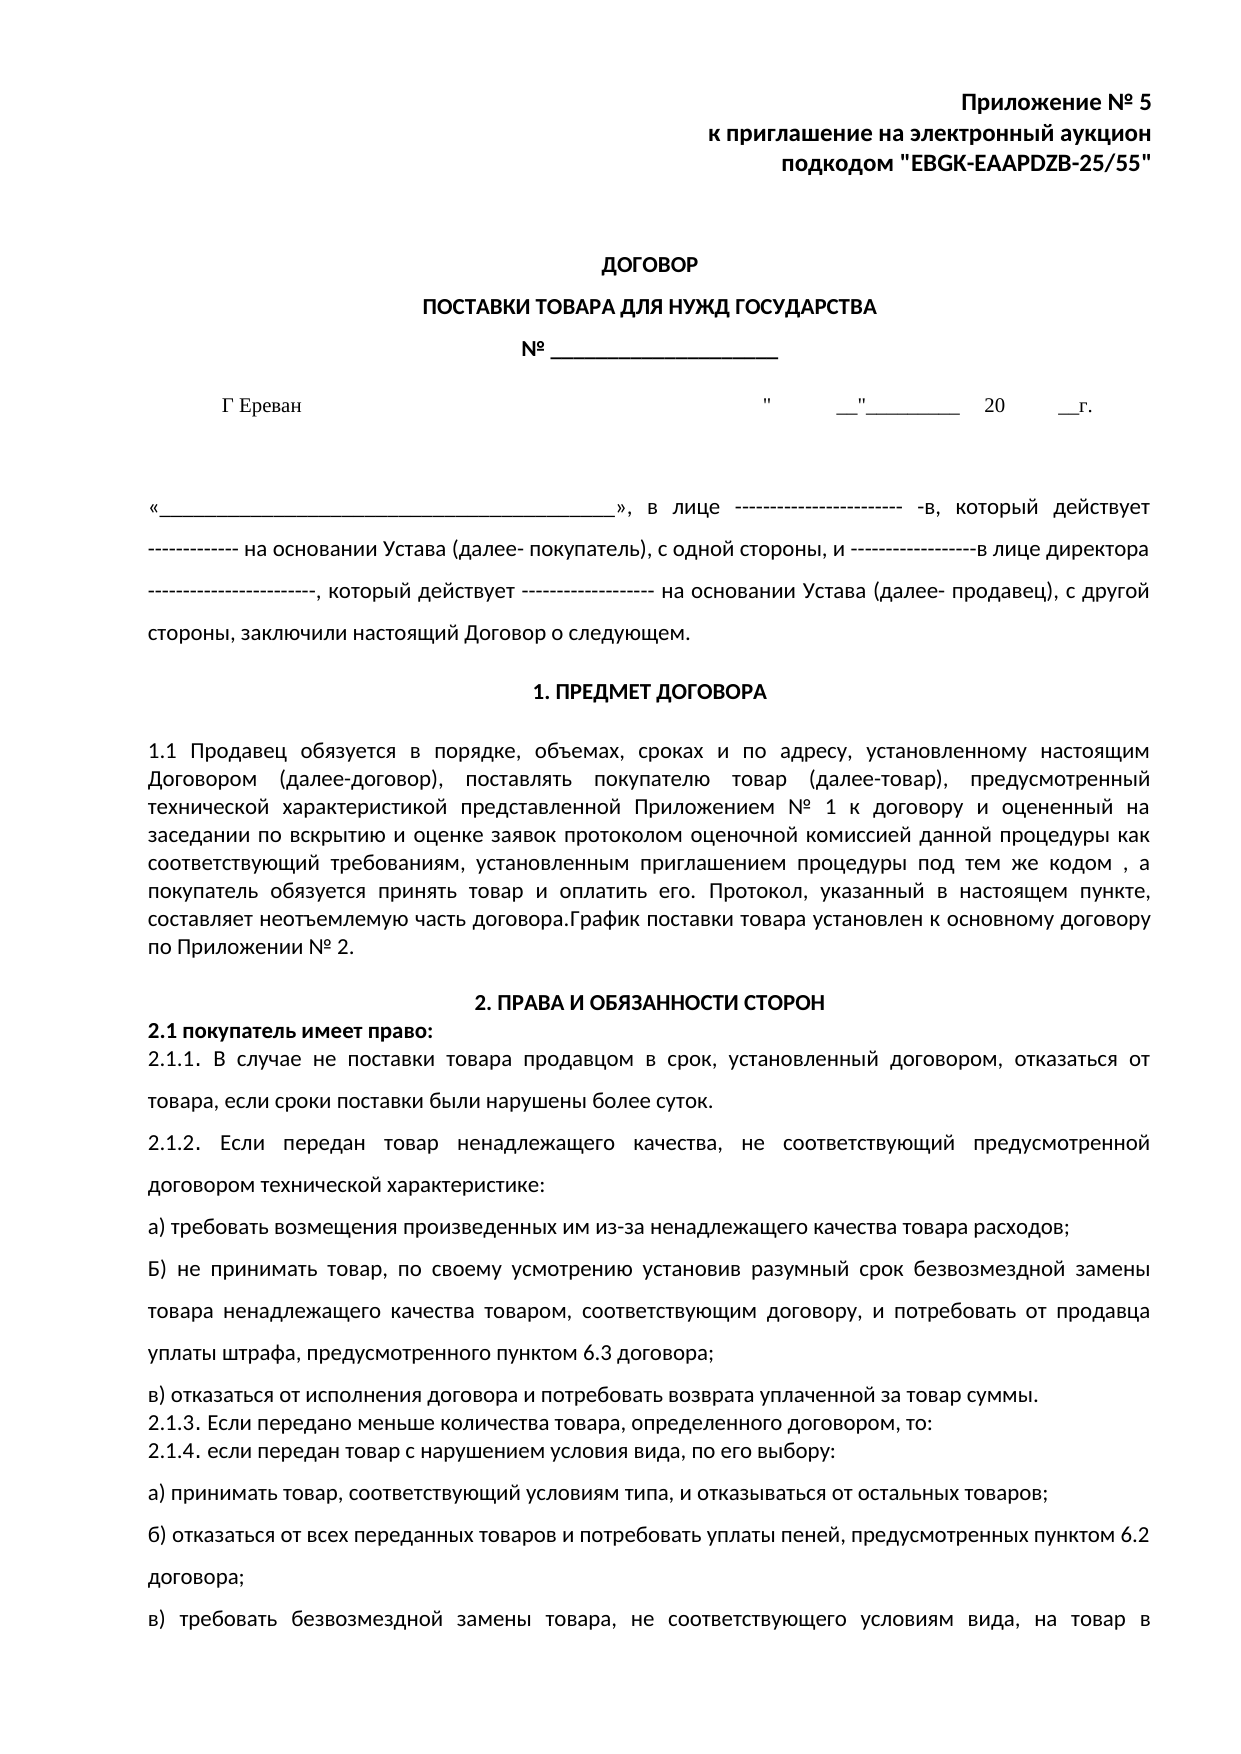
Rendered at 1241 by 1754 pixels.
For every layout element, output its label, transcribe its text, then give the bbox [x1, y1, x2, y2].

list 2.1.2․ Если передан товар ненадлежащего качества, не соответствующий предусмотренной договором технической характеристике: [148, 1128, 1152, 1198]
list Б) не принимать товар, по своему усмотрению установив разумный срок безвозмездной замены товара ненадлежащего качества товаром, соответствующим договору, и потребовать от продавца уплаты штрафа, предусмотренного пунктом 6.3 договора; [148, 1254, 1152, 1366]
text ДОГОВОР [148, 251, 1152, 278]
text 1.1 Продавец обязуется в порядке, объемах, сроках и по адресу, установленному настоящим Договором (далее-договор), поставлять покупателю товар (далее-товар), предусмотренный технической характеристикой представленной Приложением № 1 к договору и оцененный на заседании по вскрытию и оценке заявок протоколом оценочной комиссией данной процедуры как соответствующий требованиям, установленным приглашением процедуры под тем же кодом , а покупатель обязуется принять товар и оплатить его. Протокол, указанный в настоящем пункте, составляет неотъемлемую часть договора.График поставки товара установлен к основному договору по Приложении № 2. [148, 736, 1152, 960]
text 2.1 покупатель имеет право: [148, 1016, 1152, 1044]
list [148, 1604, 1152, 1632]
list 2.1.1․ В случае не поставки товара продавцом в срок, установленный договором, отказаться от товара, если сроки поставки были нарушены более суток. [148, 1044, 1152, 1114]
text 1. ПРЕДМЕТ ДОГОВОРА [148, 677, 1152, 705]
text № ____________________ [148, 334, 1152, 362]
list а) принимать товар, соответствующий условиям типа, и отказываться от остальных товаров; [148, 1478, 1152, 1506]
text подкодом "EBGK-EAAPDZB-25/55" [177, 147, 1152, 178]
text к приглашение на электронный аукцион [177, 117, 1152, 147]
text в) отказаться от исполнения договора и потребовать возврата уплаченной за товар суммы. [148, 1380, 1152, 1408]
text «________________________________________», в лице ------------------------ -в, который действует ------------- на основании Устава (далее- покупатель), с одной стороны, и ------------------в лице директора ------------------------, который действует ------------------- на основании Устава (далее- продавец), с другой стороны, заключили настоящий Договор о следующем. [148, 492, 1152, 646]
list 2.1.4․ если передан товар с нарушением условия вида, по его выбору: [148, 1436, 1152, 1464]
list 2. ПРАВА И ОБЯЗАННОСТИ СТОРОН [148, 988, 1152, 1016]
table_header Г Ереван [136, 393, 620, 434]
text 2.1.3․ Если передано меньше количества товара, определенного договором, то: [148, 1408, 1152, 1436]
text Приложение № 5 [148, 86, 1152, 117]
text ПОСТАВКИ ТОВАРА ДЛЯ НУЖД ГОСУДАРСТВА [148, 292, 1152, 321]
list а) требовать возмещения произведенных им из-за ненадлежащего качества товара расходов; [148, 1212, 1152, 1240]
table_header " __"_________ 20 __г. [620, 393, 1104, 434]
list б) отказаться от всех переданных товаров и потребовать уплаты пеней, предусмотренных пунктом 6.2 договора; [148, 1520, 1152, 1590]
